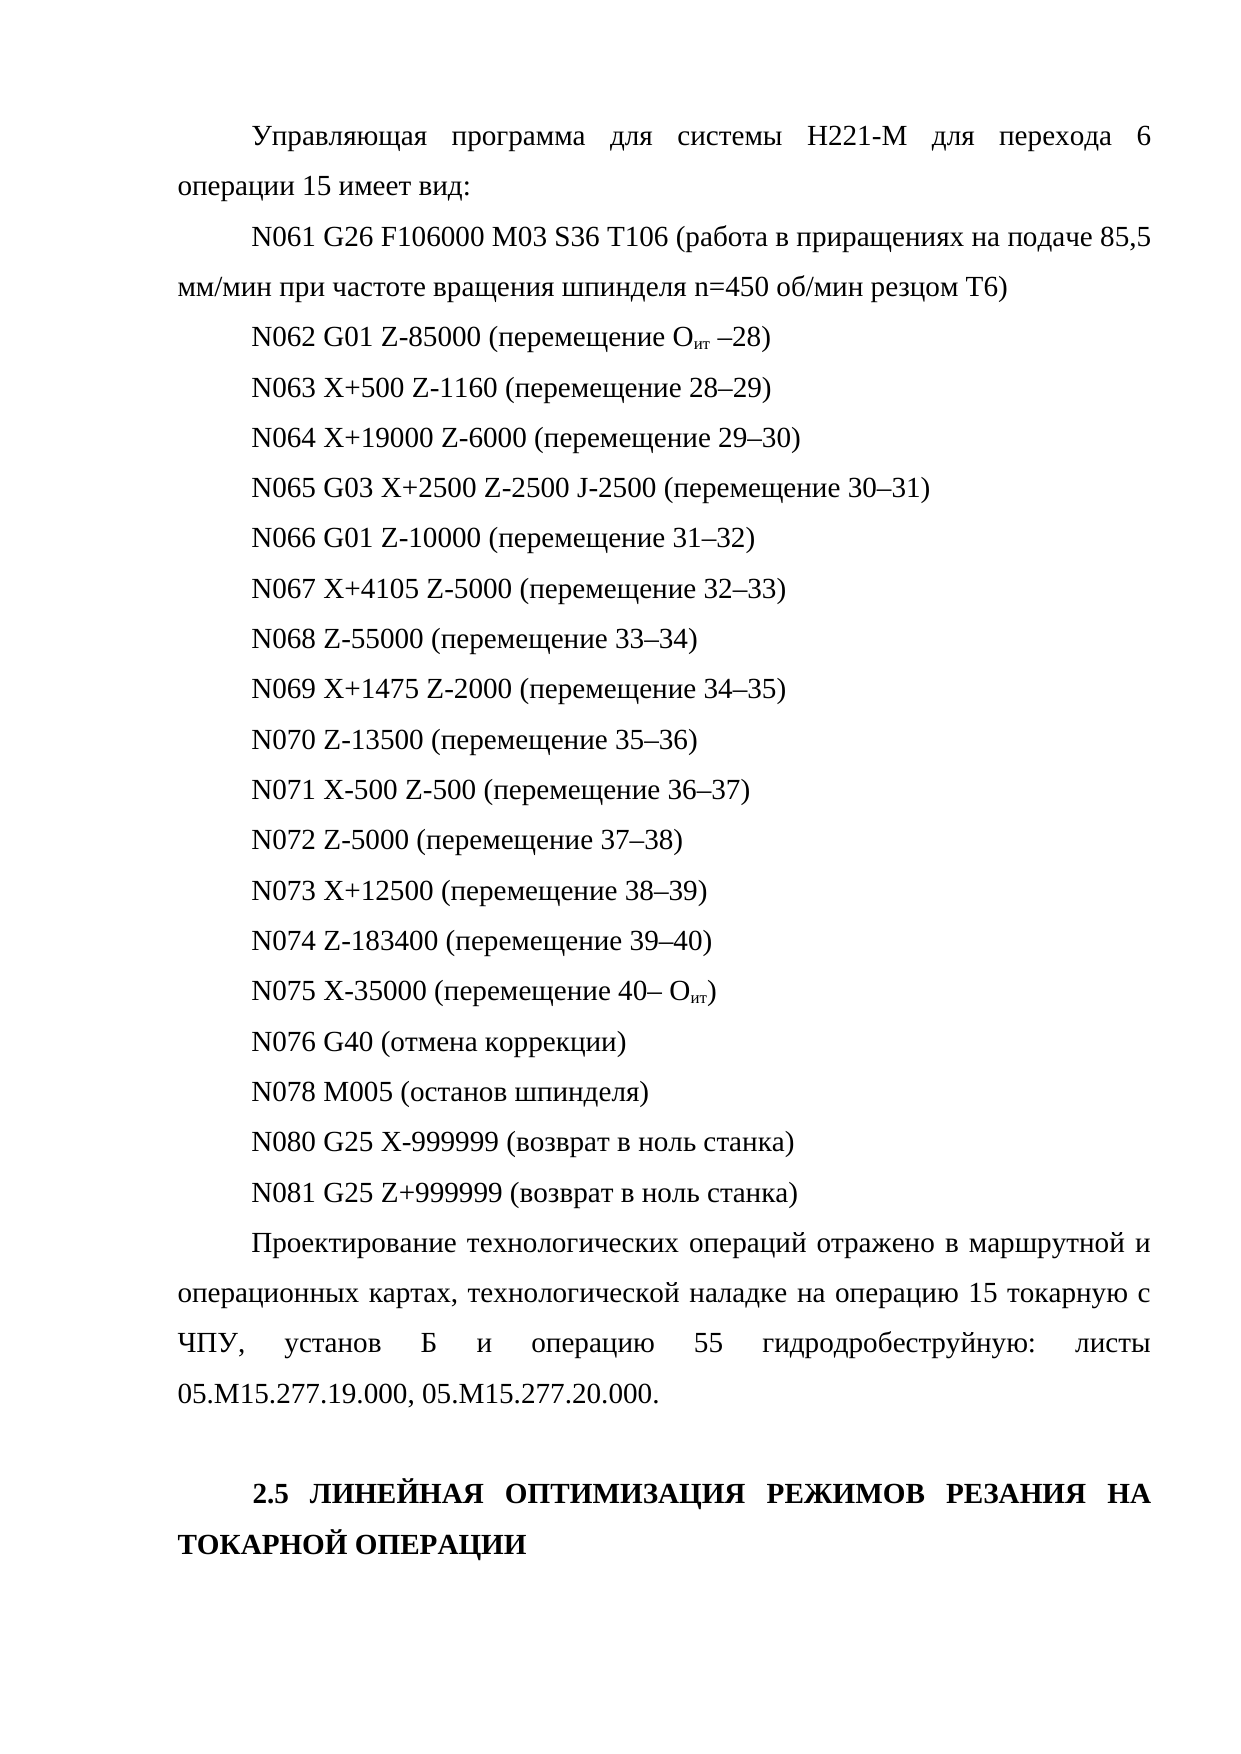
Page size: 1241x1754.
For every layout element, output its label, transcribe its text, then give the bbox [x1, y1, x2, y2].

text N080 G25 X-999999 (возврат в ноль станка) [177, 1124, 1152, 1158]
text N065 G03 X+2500 Z-2500 J-2500 (перемещение 30–31) [177, 470, 1152, 504]
text N078 M005 (останов шпинделя) [177, 1074, 1152, 1108]
text N072 Z-5000 (перемещение 37–38) [177, 822, 1152, 856]
text N069 X+1475 Z-2000 (перемещение 34–35) [177, 672, 1152, 705]
text N081 G25 Z+999999 (возврат в ноль станка) [177, 1175, 1152, 1208]
text N074 Z-183400 (перемещение 39–40) [177, 923, 1152, 957]
text N073 X+12500 (перемещение 38–39) [177, 873, 1152, 906]
text N063 X+500 Z-1160 (перемещение 28–29) [177, 370, 1152, 403]
text N070 Z-13500 (перемещение 35–36) [177, 722, 1152, 755]
text N067 X+4105 Z-5000 (перемещение 32–33) [177, 571, 1152, 604]
text N071 X-500 Z-500 (перемещение 36–37) [177, 772, 1152, 806]
text N076 G40 (отмена коррекции) [177, 1024, 1152, 1057]
text N061 G26 F106000 M03 S36 T106 (работа в приращениях на подаче 85,5 мм/мин при частоте вращения шпинделя n=450 об/мин резцом Т6) [177, 219, 1152, 303]
text N064 X+19000 Z-6000 (перемещение 29–30) [177, 420, 1152, 453]
text Проектирование технологических операций отражено в маршрутной и операционных картах, технологической наладке на операцию 15 токарную с ЧПУ, установ Б и операцию 55 гидродробеструйную: листы 05.М15.277.19.000, 05.М15.277.20.000. [177, 1225, 1152, 1409]
text N066 G01 Z-10000 (перемещение 31–32) [177, 521, 1152, 554]
text N075 X-35000 (перемещение 40– Оит) [177, 973, 1152, 1007]
text N068 Z-55000 (перемещение 33–34) [177, 621, 1152, 655]
text Управляющая программа для системы Н221-М для перехода 6 операции 15 имеет вид: [177, 118, 1152, 202]
text 2.5 ЛИНЕЙНАЯ ОПТИМИЗАЦИЯ РЕЖИМОВ РЕЗАНИЯ на токарной операции [177, 1477, 1152, 1560]
text N062 G01 Z-85000 (перемещение Оит –28) [177, 319, 1152, 353]
